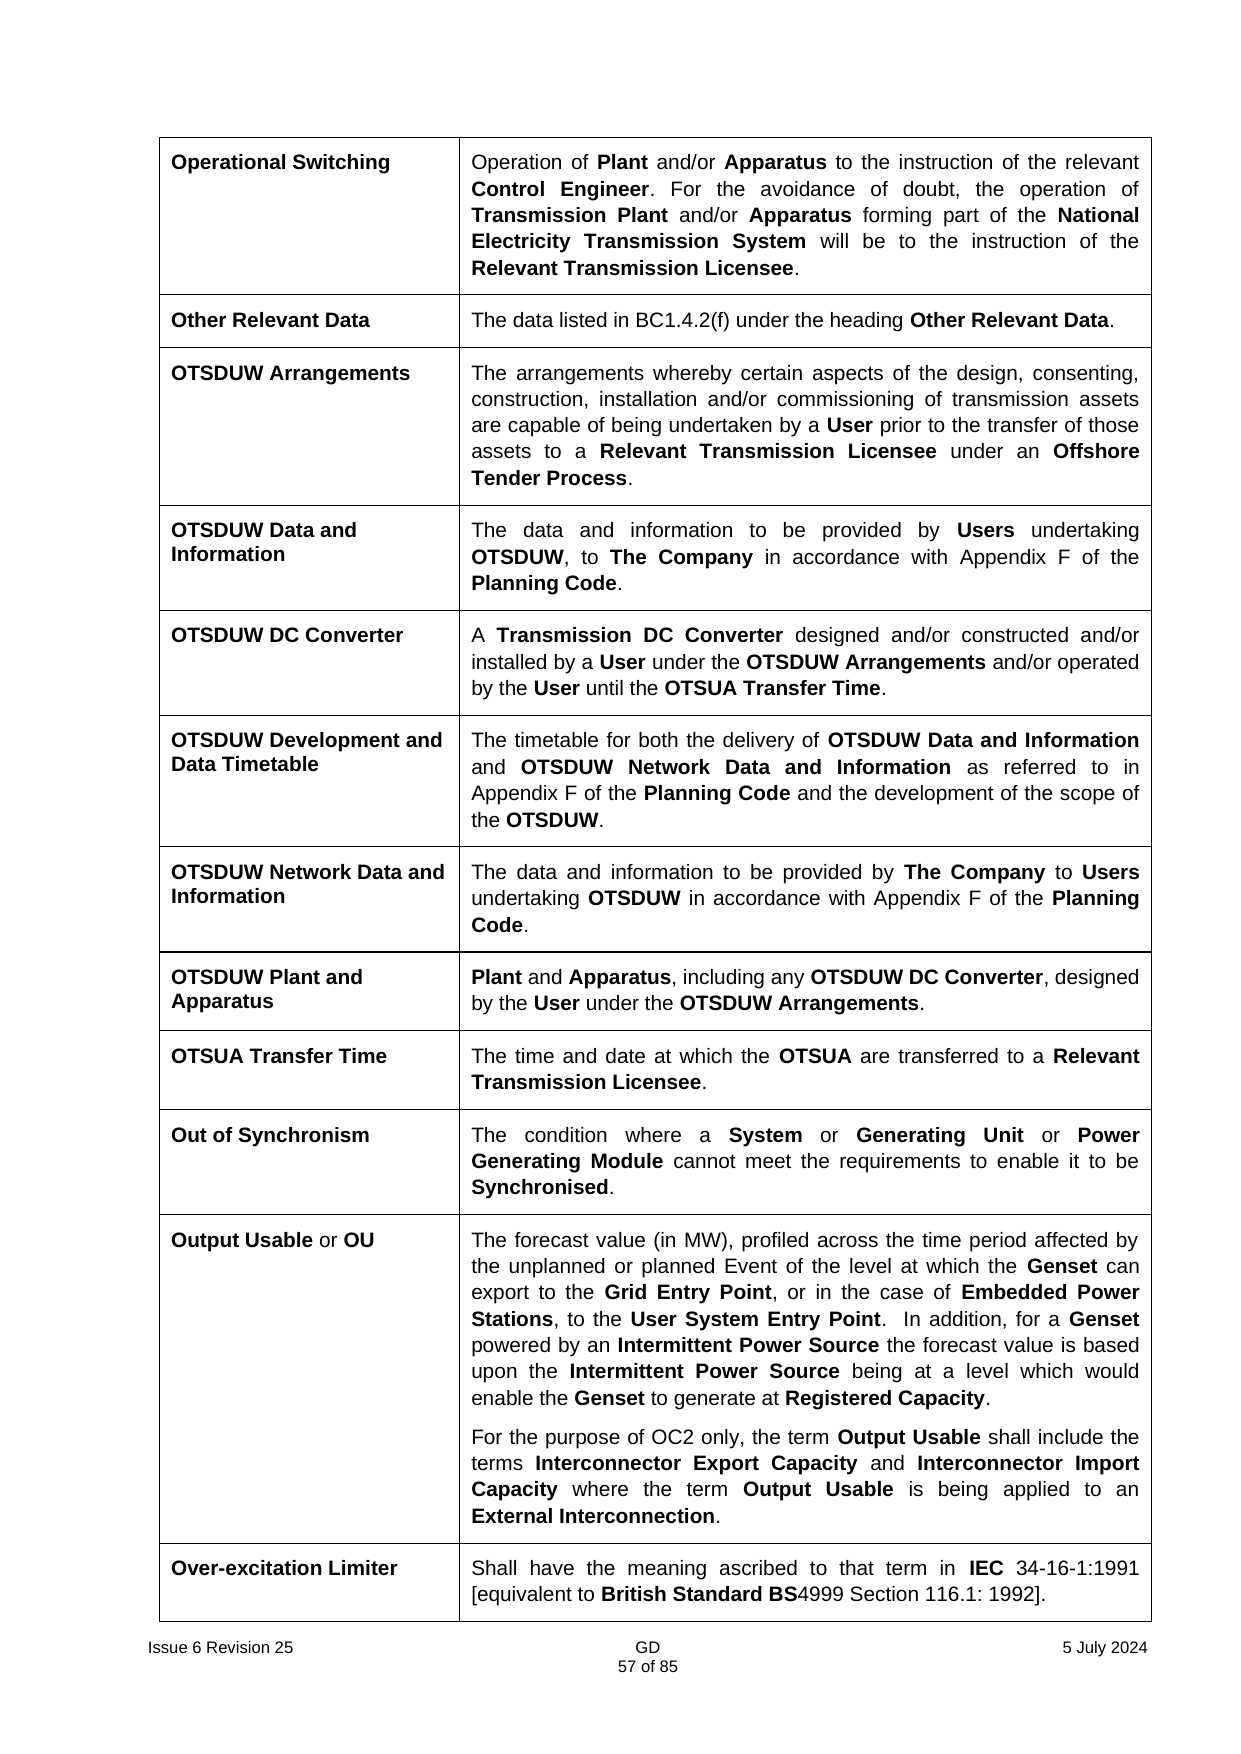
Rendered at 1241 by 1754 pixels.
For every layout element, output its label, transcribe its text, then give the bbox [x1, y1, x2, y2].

table_cell Operation of Plant and/or Apparatus to the instruction of the relevant Control Engineer. For the avoidance of doubt, the operation of Transmission Plant and/or Apparatus forming part of the National Electricity Transmission System will be to the instruction of the Relevant Transmission Licensee. [460, 138, 1151, 294]
table_cell Over-excitation Limiter [160, 1544, 459, 1621]
table_cell OTSDUW Plant and Apparatus [160, 953, 459, 1030]
table_cell The arrangements whereby certain aspects of the design, consenting, construction, installation and/or commissioning of transmission assets are capable of being undertaken by a User prior to the transfer of those assets to a Relevant Transmission Licensee under an Offshore Tender Process. [460, 348, 1151, 504]
table_cell The time and date at which the OTSUA are transferred to a Relevant Transmission Licensee. [460, 1031, 1151, 1109]
table_cell OTSDUW Development and Data Timetable [160, 716, 459, 846]
table_cell OTSDUW Data and Information [160, 506, 459, 610]
table_cell Other Relevant Data [160, 295, 459, 347]
table_cell The timetable for both the delivery of OTSDUW Data and Information and OTSDUW Network Data and Information as referred to in Appendix F of the Planning Code and the development of the scope of the OTSDUW. [460, 716, 1151, 846]
table_cell OTSUA Transfer Time [160, 1031, 459, 1109]
table_cell Plant and Apparatus, including any OTSDUW DC Converter, designed by the User under the OTSDUW Arrangements. [460, 953, 1151, 1030]
table_cell OTSDUW DC Converter [160, 611, 459, 715]
table_cell Operational Switching [160, 138, 459, 294]
table_cell OTSDUW Network Data and Information [160, 847, 459, 951]
table_cell OTSDUW Arrangements [160, 348, 459, 504]
table_cell The condition where a System or Generating Unit or Power Generating Module cannot meet the requirements to enable it to be Synchronised. [460, 1110, 1151, 1214]
table_cell The data listed in BC1.4.2(f) under the heading Other Relevant Data. [460, 295, 1151, 347]
table_cell Shall have the meaning ascribed to that term in IEC 34-16-1:1991 [equivalent to British Standard BS4999 Section 116.1: 1992]. [460, 1544, 1151, 1621]
table_cell A Transmission DC Converter designed and/or constructed and/or installed by a User under the OTSDUW Arrangements and/or operated by the User until the OTSUA Transfer Time. [460, 611, 1151, 715]
table_cell The data and information to be provided by Users undertaking OTSDUW, to The Company in accordance with Appendix F of the Planning Code. [460, 506, 1151, 610]
table_cell Output Usable or OU [160, 1215, 459, 1542]
table_cell Out of Synchronism [160, 1110, 459, 1214]
table_cell The forecast value (in MW), profiled across the time period affected by the unplanned or planned Event of the level at which the Genset can export to the Grid Entry Point, or in the case of Embedded Power Stations, to the User System Entry Point. In addition, for a Genset powered by an Intermittent Power Source the forecast value is based upon the Intermittent Power Source being at a level which would enable the Genset to generate at Registered Capacity. For the purpose of OC2 only, the term Output Usable shall include the terms Interconnector Export Capacity and Interconnector Import Capacity where the term Output Usable is being applied to an External Interconnection. [460, 1215, 1151, 1542]
table_cell The data and information to be provided by The Company to Users undertaking OTSDUW in accordance with Appendix F of the Planning Code. [460, 847, 1151, 951]
